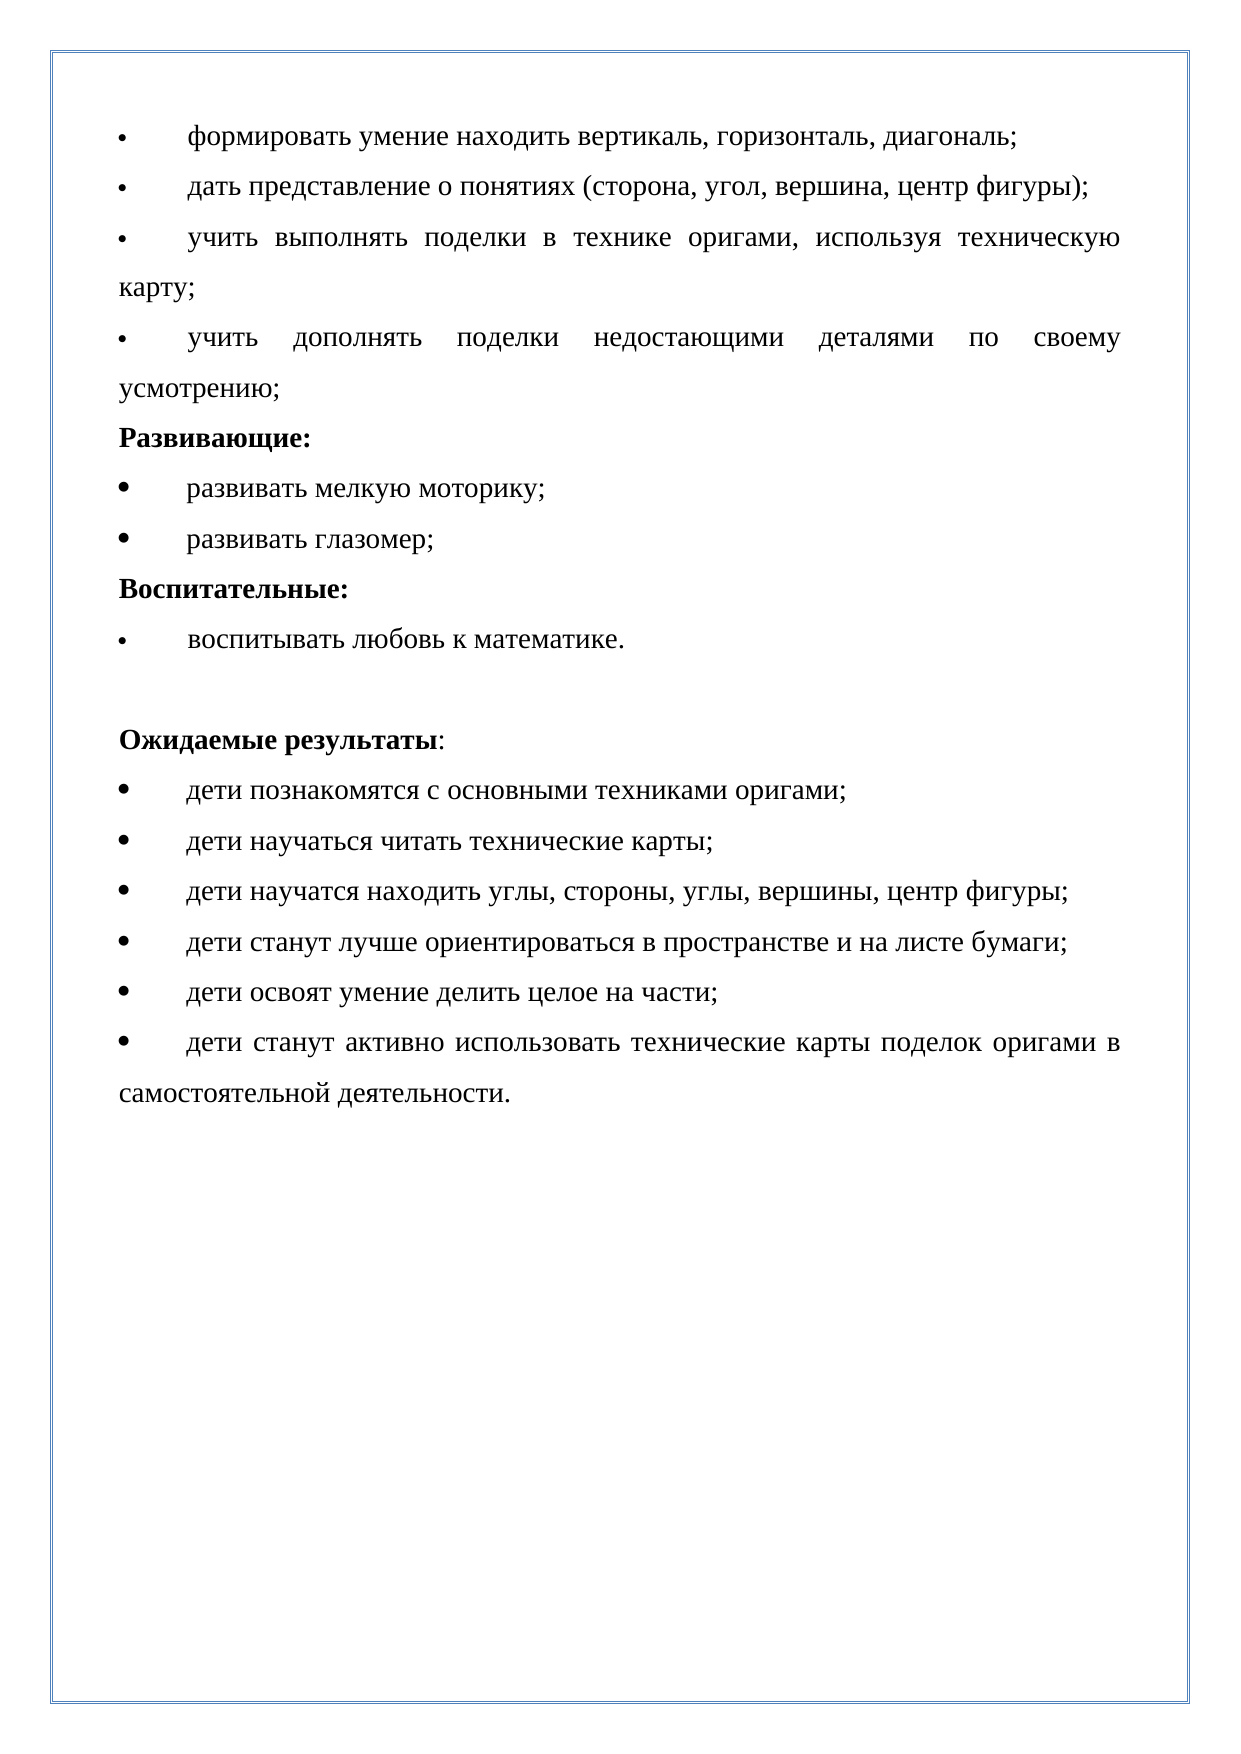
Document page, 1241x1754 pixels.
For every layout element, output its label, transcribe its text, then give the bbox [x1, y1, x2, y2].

list Развивающие: [118, 420, 1122, 453]
list дети станут лучше ориентироваться в пространстве и на листе бумаги; [118, 924, 1122, 957]
text Воспитательные: [118, 571, 1122, 605]
list дети познакомятся с основными техниками оригами; [118, 772, 1122, 806]
list развивать глазомер; [118, 521, 1122, 554]
list развивать мелкую моторику; [118, 470, 1122, 504]
list дети освоят умение делить целое на части; [118, 974, 1122, 1008]
list дети научаться читать технические карты; [118, 823, 1122, 856]
list формировать умение находить вертикаль, горизонталь, диагональ; [118, 118, 1122, 152]
text Ожидаемые результаты: [118, 722, 1122, 756]
list воспитывать любовь к математике. [118, 621, 1122, 655]
list учить выполнять поделки в технике оригами, используя техническую карту; [118, 219, 1122, 303]
list учить дополнять поделки недостающими деталями по своему усмотрению; [118, 319, 1122, 403]
list дети научатся находить углы, стороны, углы, вершины, центр фигуры; [118, 873, 1122, 907]
list дети станут активно использовать технические карты поделок оригами в самостоятельной деятельности. [118, 1024, 1122, 1108]
list дать представление о понятиях (сторона, угол, вершина, центр фигуры); [118, 168, 1122, 202]
